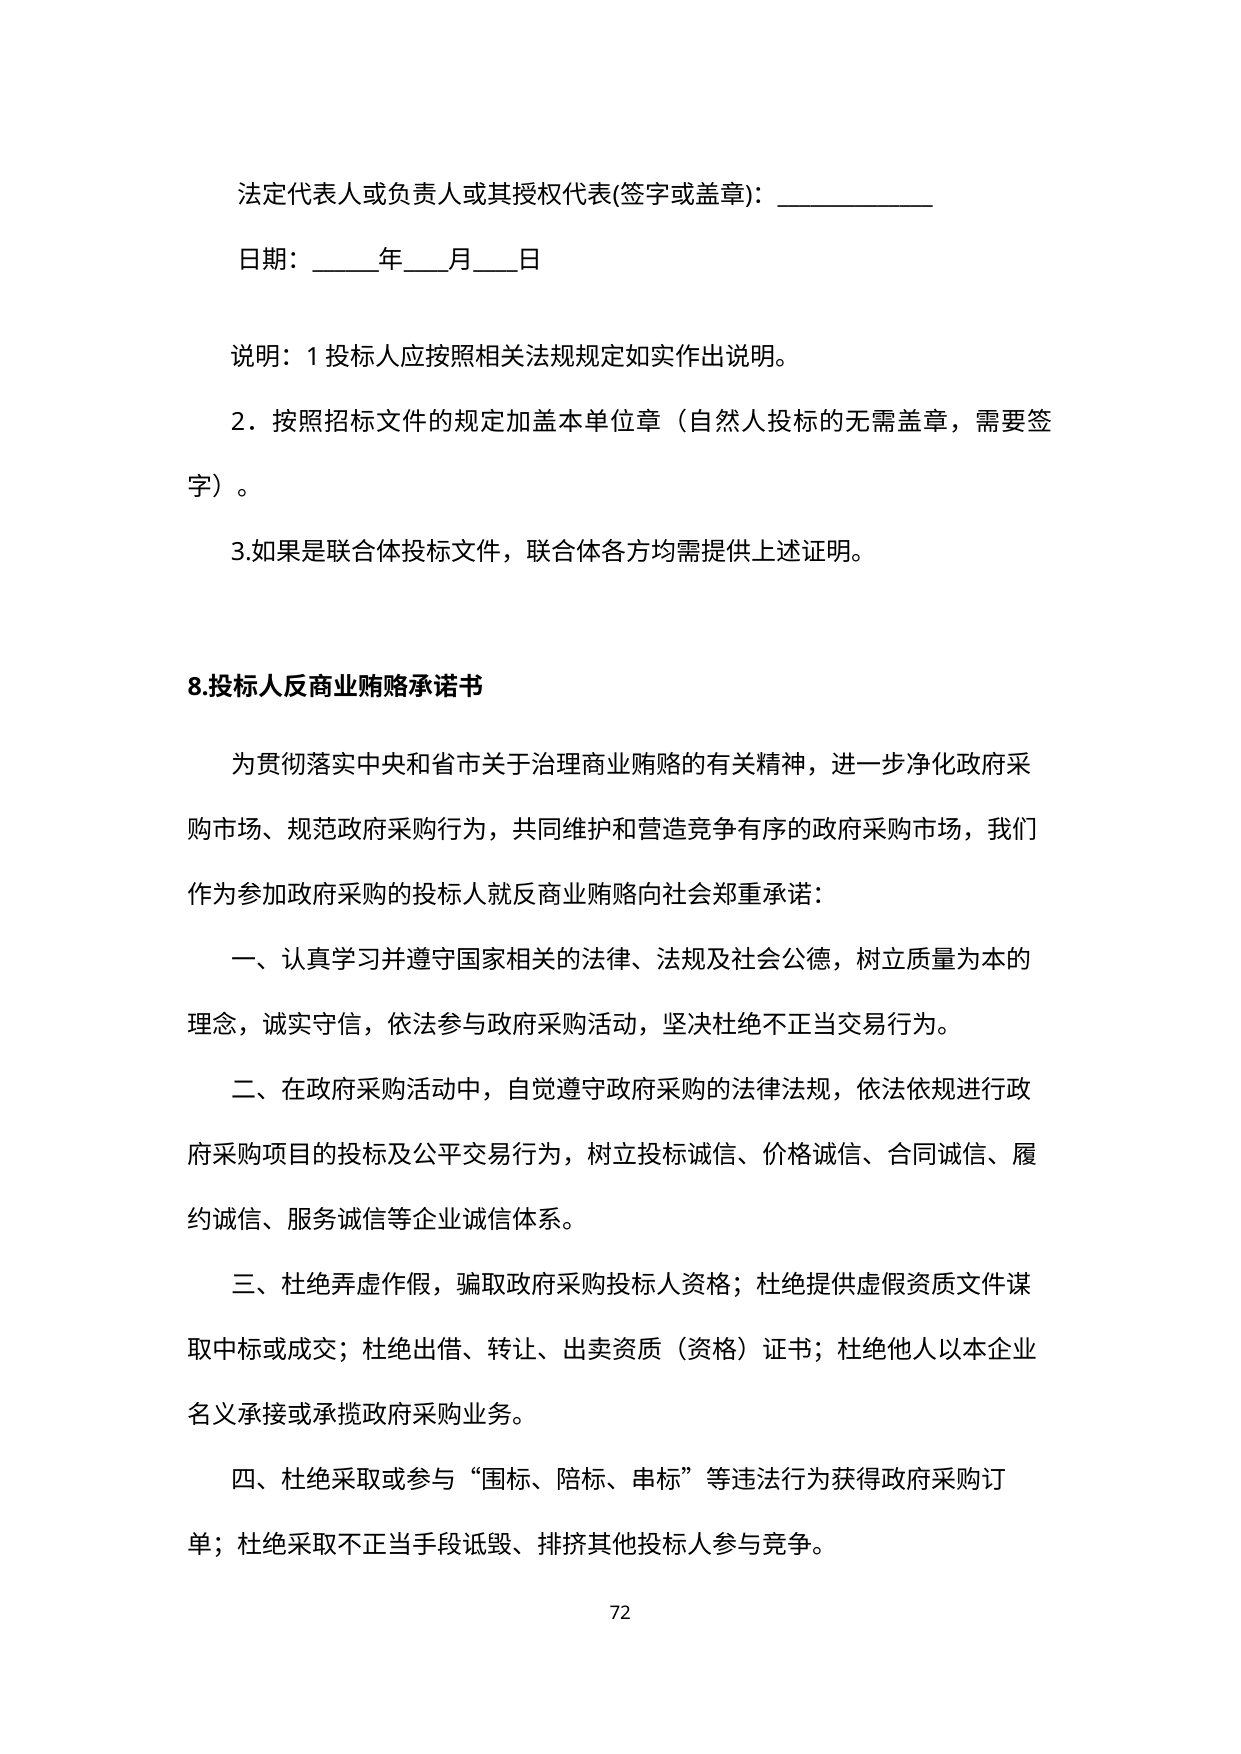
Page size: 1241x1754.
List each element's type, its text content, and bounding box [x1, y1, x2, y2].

subtitle 8.投标人反商业贿赂承诺书 [187, 652, 1053, 717]
text 四、杜绝采取或参与“围标、陪标、串标”等违法行为获得政府采购订单；杜绝采取不正当手段诋毁、排挤其他投标人参与竞争。 [187, 1445, 1053, 1575]
text 说明：1投标人应按照相关法规规定如实作出说明。 [187, 322, 1053, 387]
text 二、在政府采购活动中，自觉遵守政府采购的法律法规，依法依规进行政府采购项目的投标及公平交易行为，树立投标诚信、价格诚信、合同诚信、履约诚信、服务诚信等企业诚信体系。 [187, 1055, 1053, 1250]
text 为贯彻落实中央和省市关于治理商业贿赂的有关精神，进一步净化政府采购市场、规范政府采购行为，共同维护和营造竞争有序的政府采购市场，我们作为参加政府采购的投标人就反商业贿赂向社会郑重承诺： [187, 730, 1053, 925]
text 2．按照招标文件的规定加盖本单位章（自然人投标的无需盖章，需要签字）。 [187, 387, 1053, 517]
text 法定代表人或负责人或其授权代表(签字或盖章)：______________ [187, 160, 1053, 225]
text 三、杜绝弄虚作假，骗取政府采购投标人资格；杜绝提供虚假资质文件谋取中标或成交；杜绝出借、转让、出卖资质（资格）证书；杜绝他人以本企业名义承接或承揽政府采购业务。 [187, 1250, 1053, 1445]
text 日期：______年____月____日 [187, 225, 1053, 290]
text 一、认真学习并遵守国家相关的法律、法规及社会公德，树立质量为本的理念，诚实守信，依法参与政府采购活动，坚决杜绝不正当交易行为。 [187, 925, 1053, 1055]
text 3.如果是联合体投标文件，联合体各方均需提供上述证明。 [187, 517, 1053, 582]
